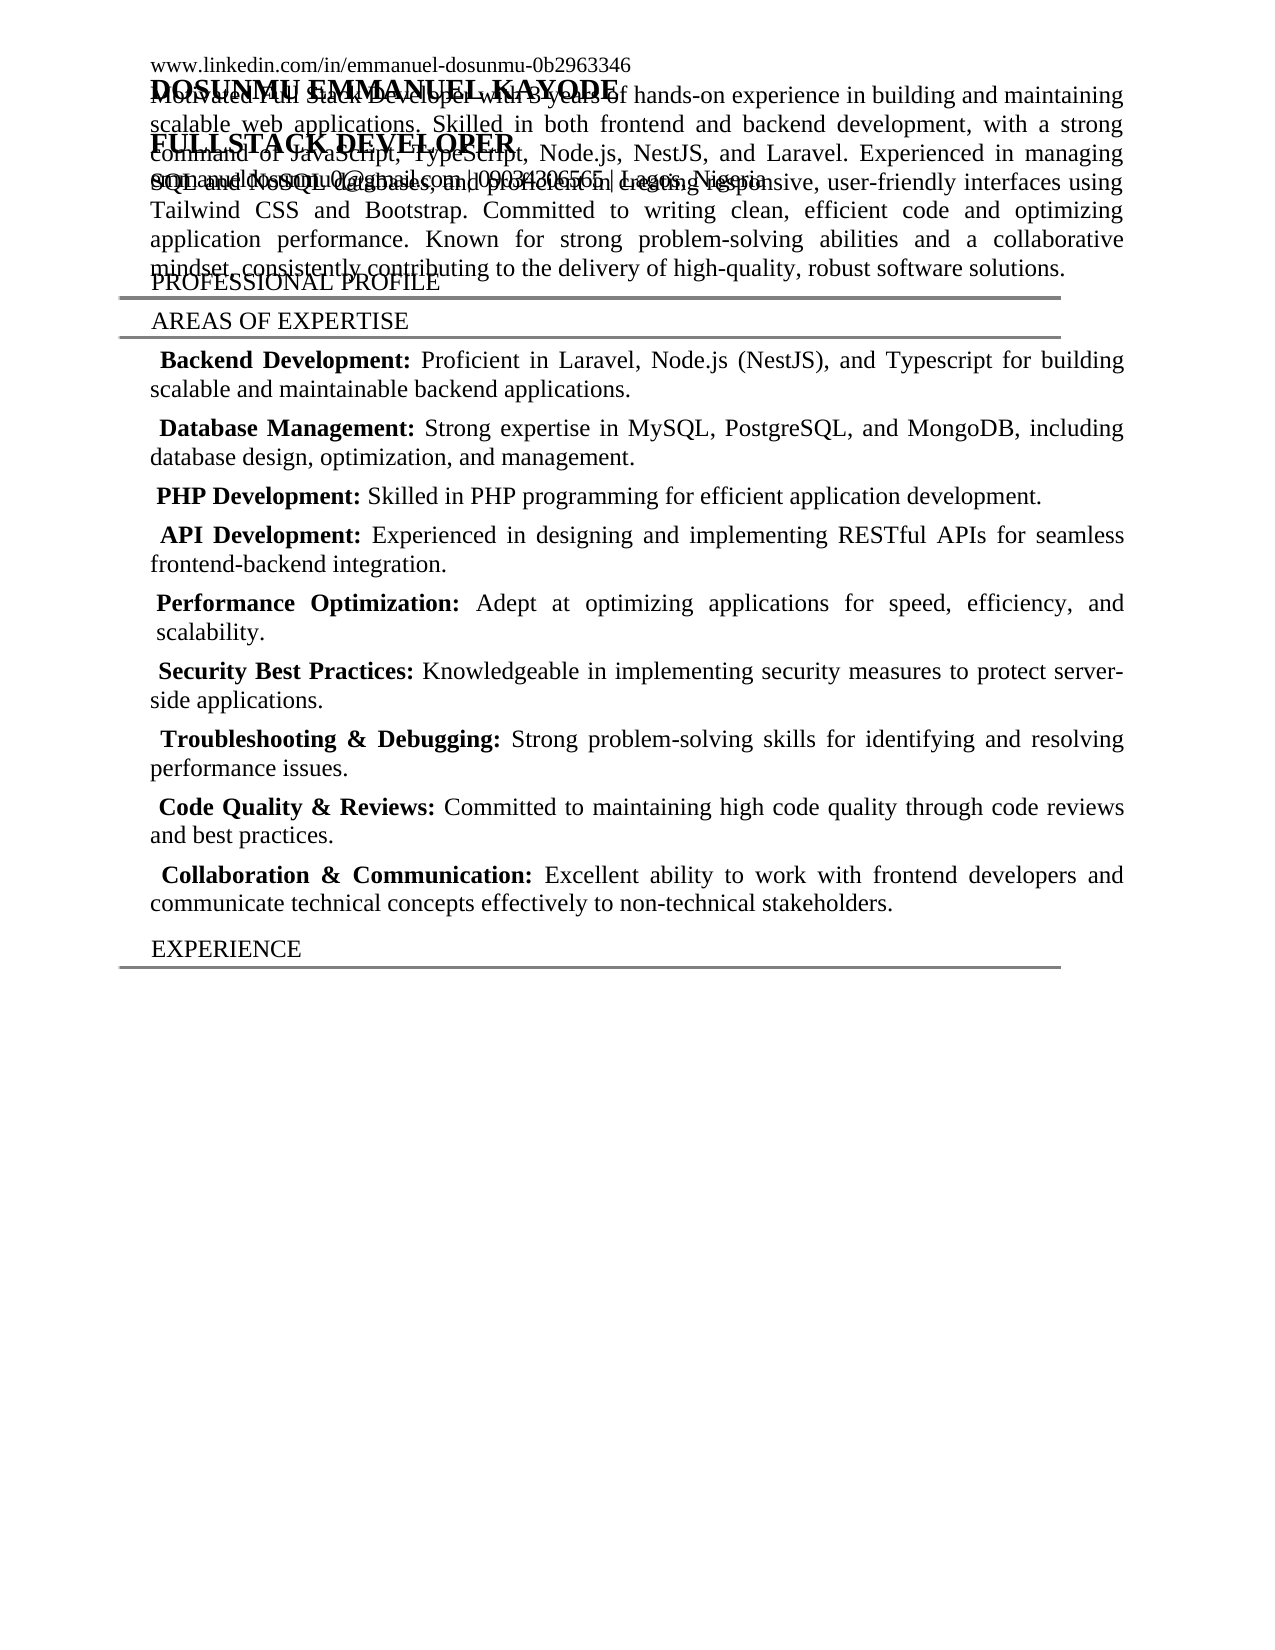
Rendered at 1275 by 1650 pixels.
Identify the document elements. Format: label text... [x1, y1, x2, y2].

subtitle EXPERIENCE [151, 928, 1125, 965]
text PHP Development: Skilled in PHP programming for efficient application development. [150, 481, 1125, 510]
text Database Management: Strong expertise in MySQL, PostgreSQL, and MongoDB, including database design, optimization, and management. [150, 413, 1125, 471]
text Security Best Practices: Knowledgeable in implementing security measures to protect server-side applications. [150, 656, 1125, 713]
text Motivated Full Stack Developer with 3 years of hands-on experience in building and maintaining scalable web applications. Skilled in both frontend and backend development, with a strong command of JavaScript, TypeScript, Node.js, NestJS, and Laravel. Experienced in managing SQL and NoSQL databases, and proficient in creating responsive, user-friendly interfaces using Tailwind CSS and Bootstrap. Committed to writing clean, efficient code and optimizing application performance. Known for strong problem-solving abilities and a collaborative mindset, consistently contributing to the delivery of high-quality, robust software solutions. [150, 80, 1124, 282]
subtitle PROFESSIONAL PROFILE [151, 267, 1125, 296]
text Performance Optimization: Adept at optimizing applications for speed, efficiency, and scalability. [156, 588, 1125, 646]
text Collaboration & Communication: Excellent ability to work with frontend developers and communicate technical concepts effectively to non-technical stakeholders. [150, 860, 1125, 917]
subtitle AREAS OF EXPERTISE [151, 306, 1125, 335]
text Troubleshooting & Debugging: Strong problem-solving skills for identifying and resolving performance issues. [150, 724, 1125, 781]
picture [118, 296, 1061, 300]
text Code Quality & Reviews: Committed to maintaining high code quality through code reviews and best practices. [150, 792, 1125, 849]
text Backend Development: Proficient in Laravel, Node.js (NestJS), and Typescript for building scalable and maintainable backend applications. [150, 345, 1125, 403]
text API Development: Experienced in designing and implementing RESTful APIs for seamless frontend-backend integration. [150, 520, 1125, 578]
